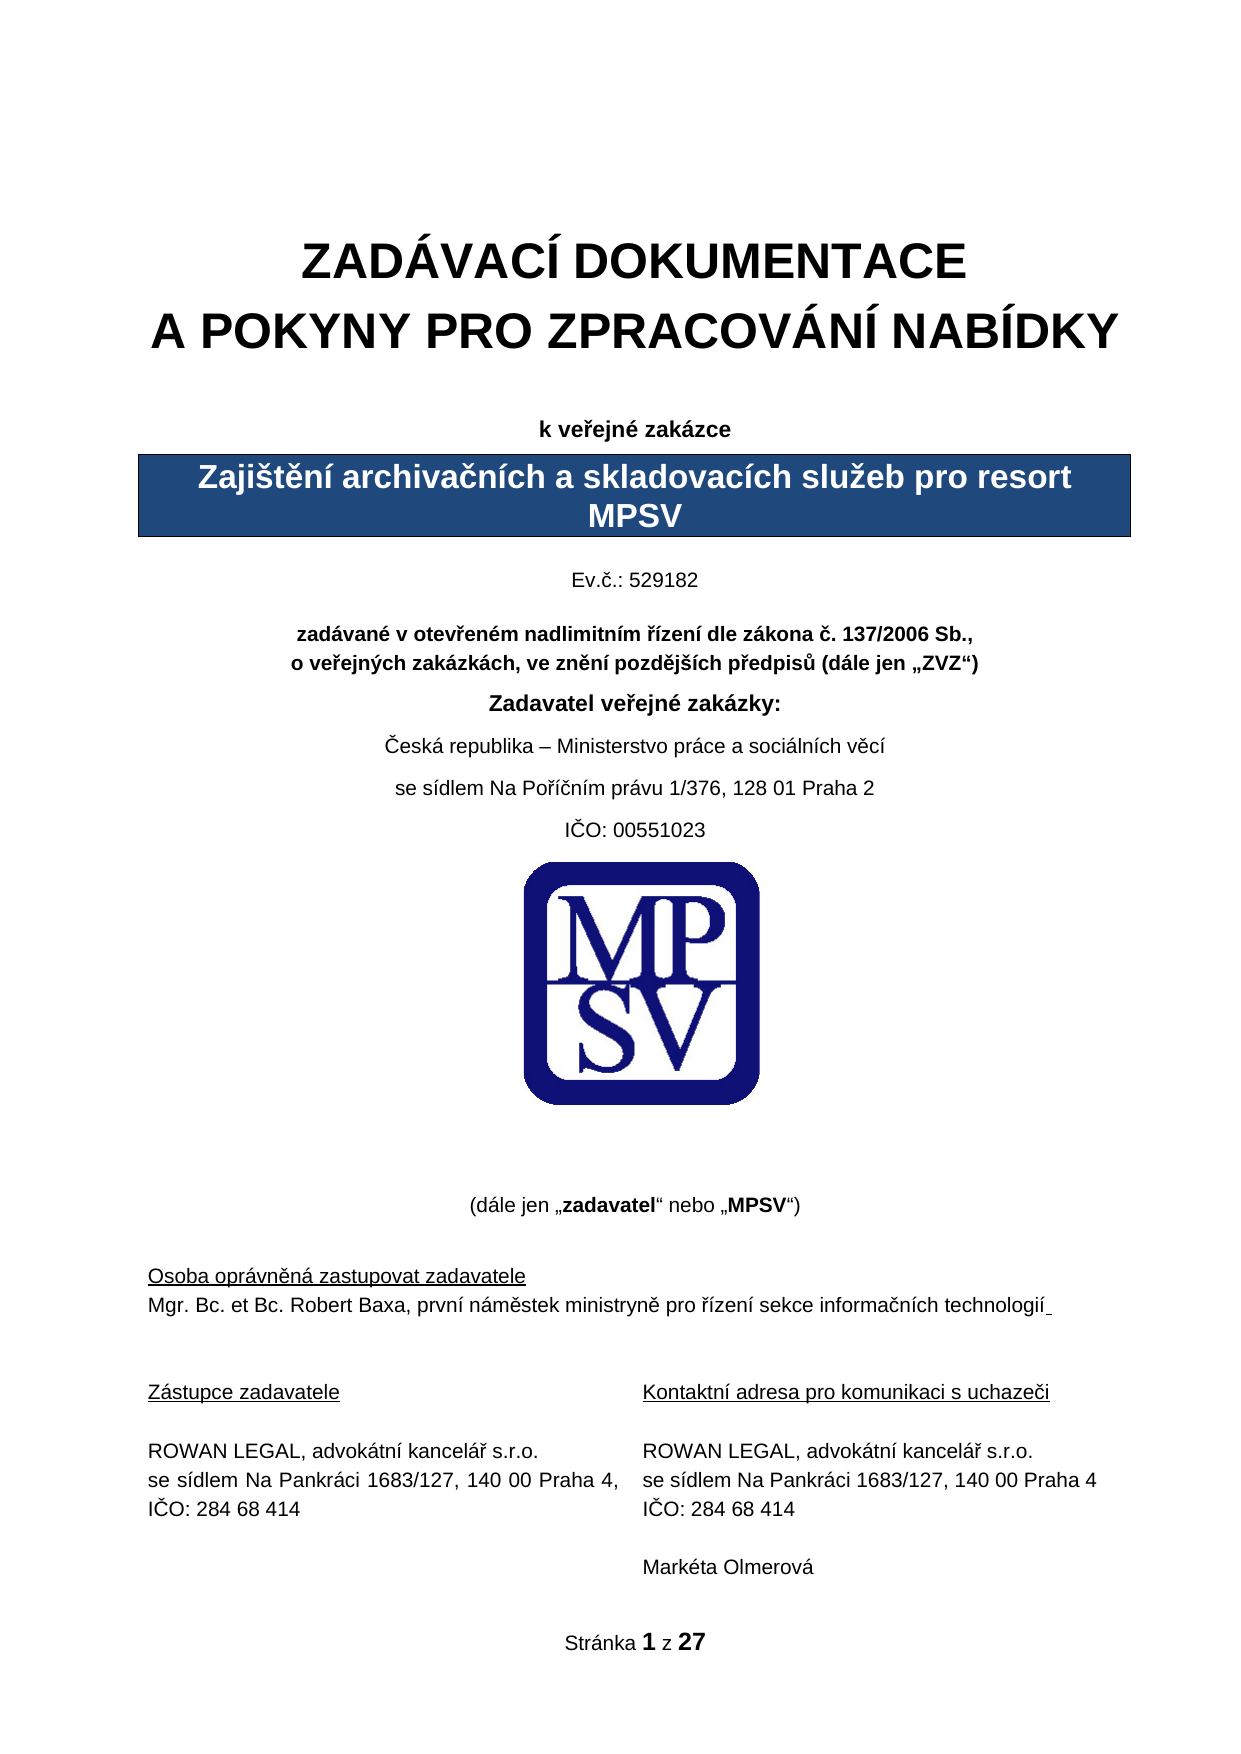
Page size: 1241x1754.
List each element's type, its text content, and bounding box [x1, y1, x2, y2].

picture [523, 862, 760, 1105]
text Česká republika – Ministerstvo práce a sociálních věcí [148, 729, 1122, 758]
text zadávané v otevřeném nadlimitním řízení dle zákona č. 137/2006 Sb., [148, 617, 1122, 646]
text Mgr. Bc. et Bc. Robert Baxa, první náměstek ministryně pro řízení sekce informačních technologií [148, 1287, 1122, 1317]
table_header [631, 1375, 1125, 1579]
text ZADÁVACÍ DOKUMENTACe [148, 231, 1122, 288]
text Zajištění archivačních a skladovacích služeb pro resort MPSV [139, 455, 1130, 536]
text se sídlem Na Poříčním právu 1/376, 128 01 Praha 2 [148, 771, 1122, 800]
text Ev.č.: 529182 [148, 562, 1122, 592]
text Zadavatel veřejné zakázky: [148, 687, 1122, 717]
text Osoba oprávněná zastupovat zadavatele [148, 1258, 1122, 1287]
text (dále jen „zadavatel“ nebo „MPSV“) [148, 1187, 1122, 1217]
text A PoKYNY PRO ZPRACOVÁNÍ NABÍDKY [148, 301, 1122, 358]
text o veřejných zakázkách, ve znění pozdějších předpisů (dále jen „ZVZ“) [148, 646, 1122, 675]
text IČO: 00551023 [148, 812, 1122, 842]
text k veřejné zakázce [148, 413, 1122, 442]
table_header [136, 1375, 631, 1579]
